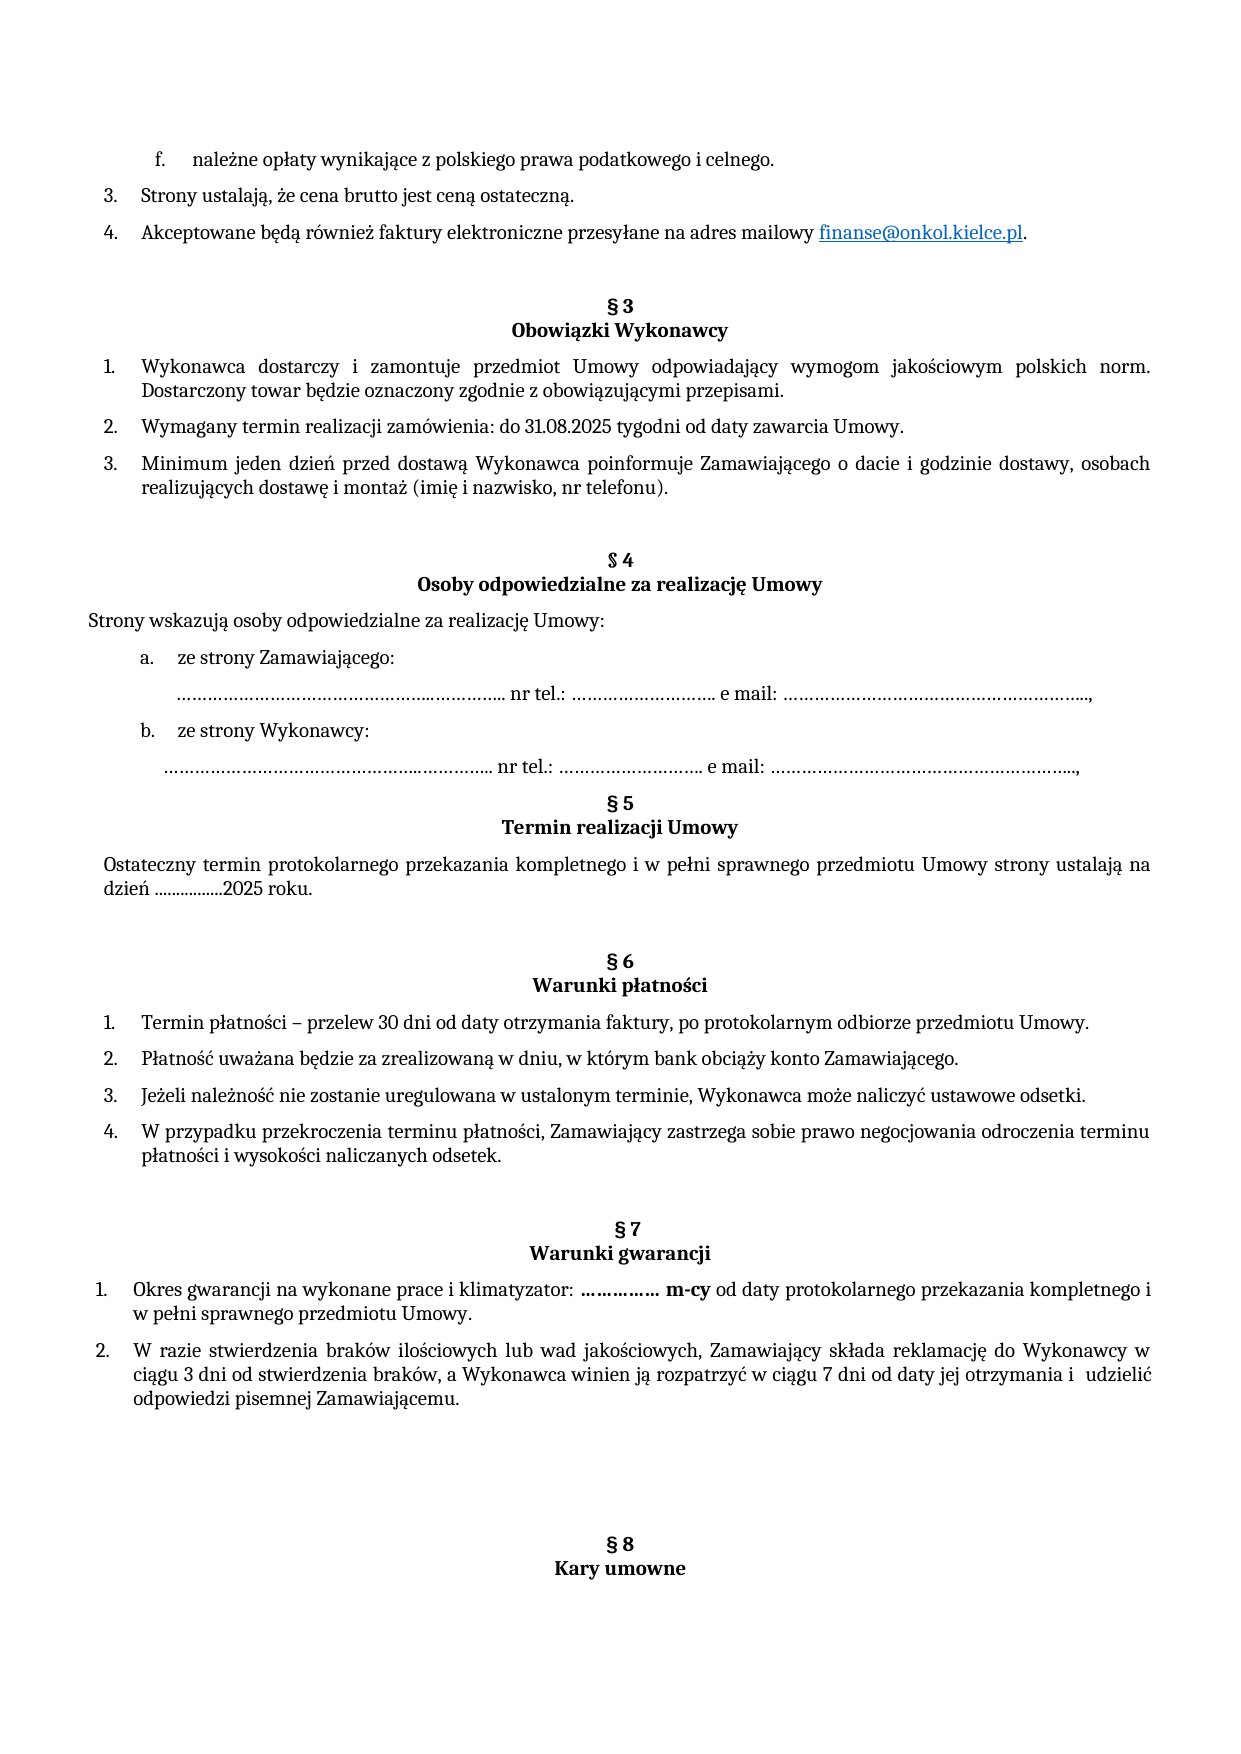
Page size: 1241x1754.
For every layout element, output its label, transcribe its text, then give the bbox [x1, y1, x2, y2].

text …………………………………………..………….. nr tel.: ………………………. e mail: ………………………………………………….., [140, 682, 1152, 706]
text Warunki płatności [89, 974, 1152, 998]
list ze strony Wykonawcy: [140, 718, 1152, 742]
text 3 [89, 293, 1152, 318]
list należne opłaty wynikające z polskiego prawa podatkowego i celnego. [154, 148, 1152, 172]
text Termin realizacji Umowy [89, 816, 1152, 840]
text Warunki gwarancji [89, 1242, 1152, 1266]
text …………………………………………..………….. nr tel.: ………………………. e mail: ………………………………………………….., [162, 755, 1152, 779]
list Termin płatności – przelew 30 dni od daty otrzymania faktury, po protokolarnym odbiorze przedmiotu Umowy. [103, 1011, 1152, 1034]
list Wymagany termin realizacji zamówienia: do 31.08.2025 tygodni od daty zawarcia Umowy. [103, 415, 1152, 439]
text Strony wskazują osoby odpowiedzialne za realizację Umowy: [89, 609, 1152, 633]
list Okres gwarancji na wykonane prace i klimatyzator: …………… m-cy od daty protokolarnego przekazania kompletnego i w pełni sprawnego przedmiotu Umowy. [96, 1278, 1152, 1326]
list Minimum jeden dzień przed dostawą Wykonawca poinformuje Zamawiającego o dacie i godzinie dostawy, osobach realizujących dostawę i montaż (imię i nazwisko, nr telefonu). [103, 452, 1152, 499]
list Jeżeli należność nie zostanie uregulowana w ustalonym terminie, Wykonawca może naliczyć ustawowe odsetki. [103, 1083, 1152, 1107]
list Wykonawca dostarczy i zamontuje przedmiot Umowy odpowiadający wymogom jakościowym polskich norm. Dostarczony towar będzie oznaczony zgodnie z obowiązującymi przepisami. [103, 355, 1152, 403]
list W razie stwierdzenia braków ilościowych lub wad jakościowych, Zamawiający składa reklamację do Wykonawcy w ciągu 3 dni od stwierdzenia braków, a Wykonawca winien ją rozpatrzyć w ciągu 7 dni od daty jej otrzymania i udzielić odpowiedzi pisemnej Zamawiającemu. [96, 1338, 1152, 1410]
text Osoby odpowiedzialne za realizację Umowy [89, 572, 1152, 596]
list Strony ustalają, że cena brutto jest ceną ostateczną. [103, 184, 1152, 208]
text Obowiązki Wykonawcy [89, 318, 1152, 342]
text § 4 [89, 548, 1152, 572]
list ze strony Zamawiającego: [140, 645, 1152, 669]
text 5 [89, 791, 1152, 816]
text 7 [103, 1217, 1152, 1242]
text 8 [89, 1532, 1152, 1557]
text 6 [89, 949, 1152, 974]
list Płatność uważana będzie za zrealizowaną w dniu, w którym bank obciąży konto Zamawiającego. [103, 1047, 1152, 1071]
list Akceptowane będą również faktury elektroniczne przesyłane na adres mailowy finanse@onkol.kielce.pl. [103, 221, 1152, 244]
text Ostateczny termin protokolarnego przekazania kompletnego i w pełni sprawnego przedmiotu Umowy strony ustalają na dzień ................2025 roku. [103, 852, 1152, 900]
text Kary umowne [89, 1557, 1152, 1581]
list W przypadku przekroczenia terminu płatności, Zamawiający zastrzega sobie prawo negocjowania odroczenia terminu płatności i wysokości naliczanych odsetek. [103, 1120, 1152, 1168]
